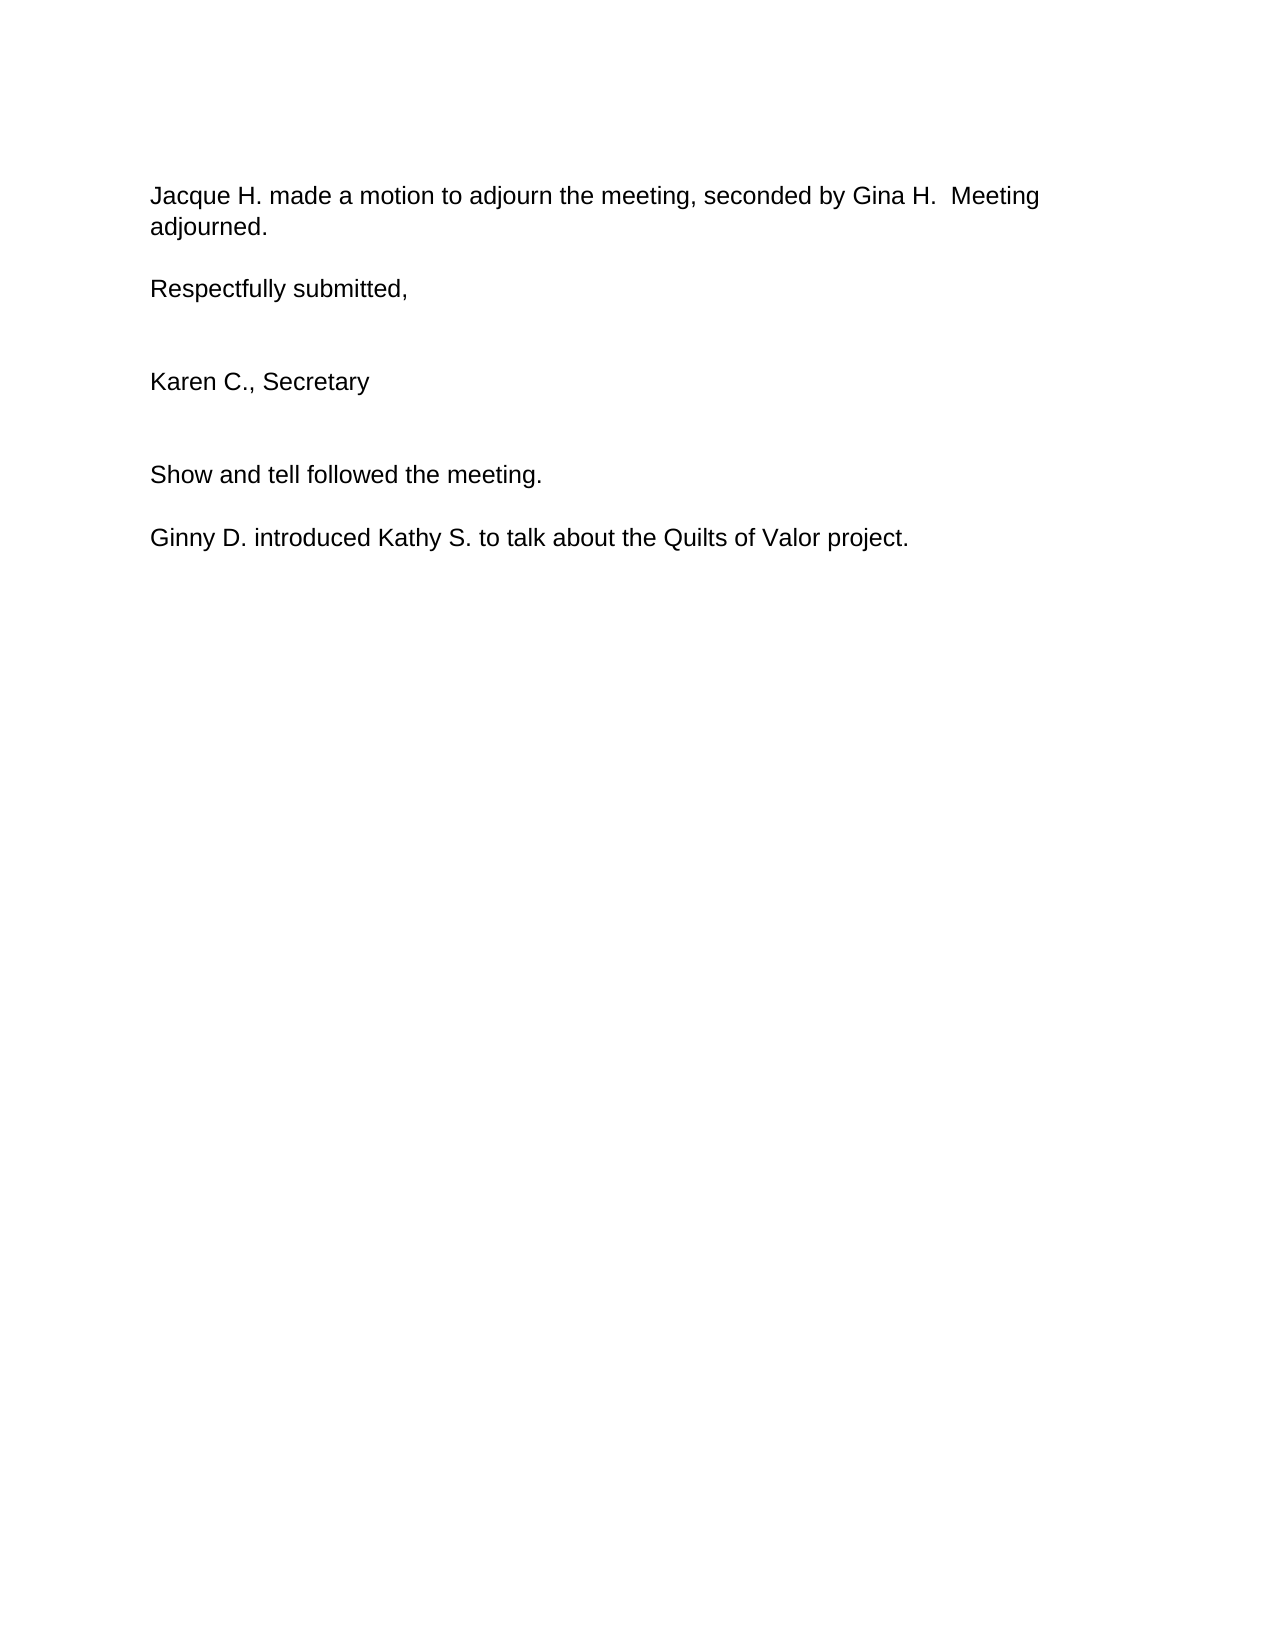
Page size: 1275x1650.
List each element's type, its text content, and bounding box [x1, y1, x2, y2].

text Ginny D. introduced Kathy S. to talk about the Quilts of Valor project. [150, 522, 1125, 551]
text Karen C., Secretary [150, 367, 1125, 396]
text Show and tell followed the meeting. [150, 460, 1125, 489]
text Respectfully submitted, [150, 274, 1125, 303]
text Jacque H. made a motion to adjourn the meeting, seconded by Gina H. Meeting adjourned. [150, 181, 1125, 241]
